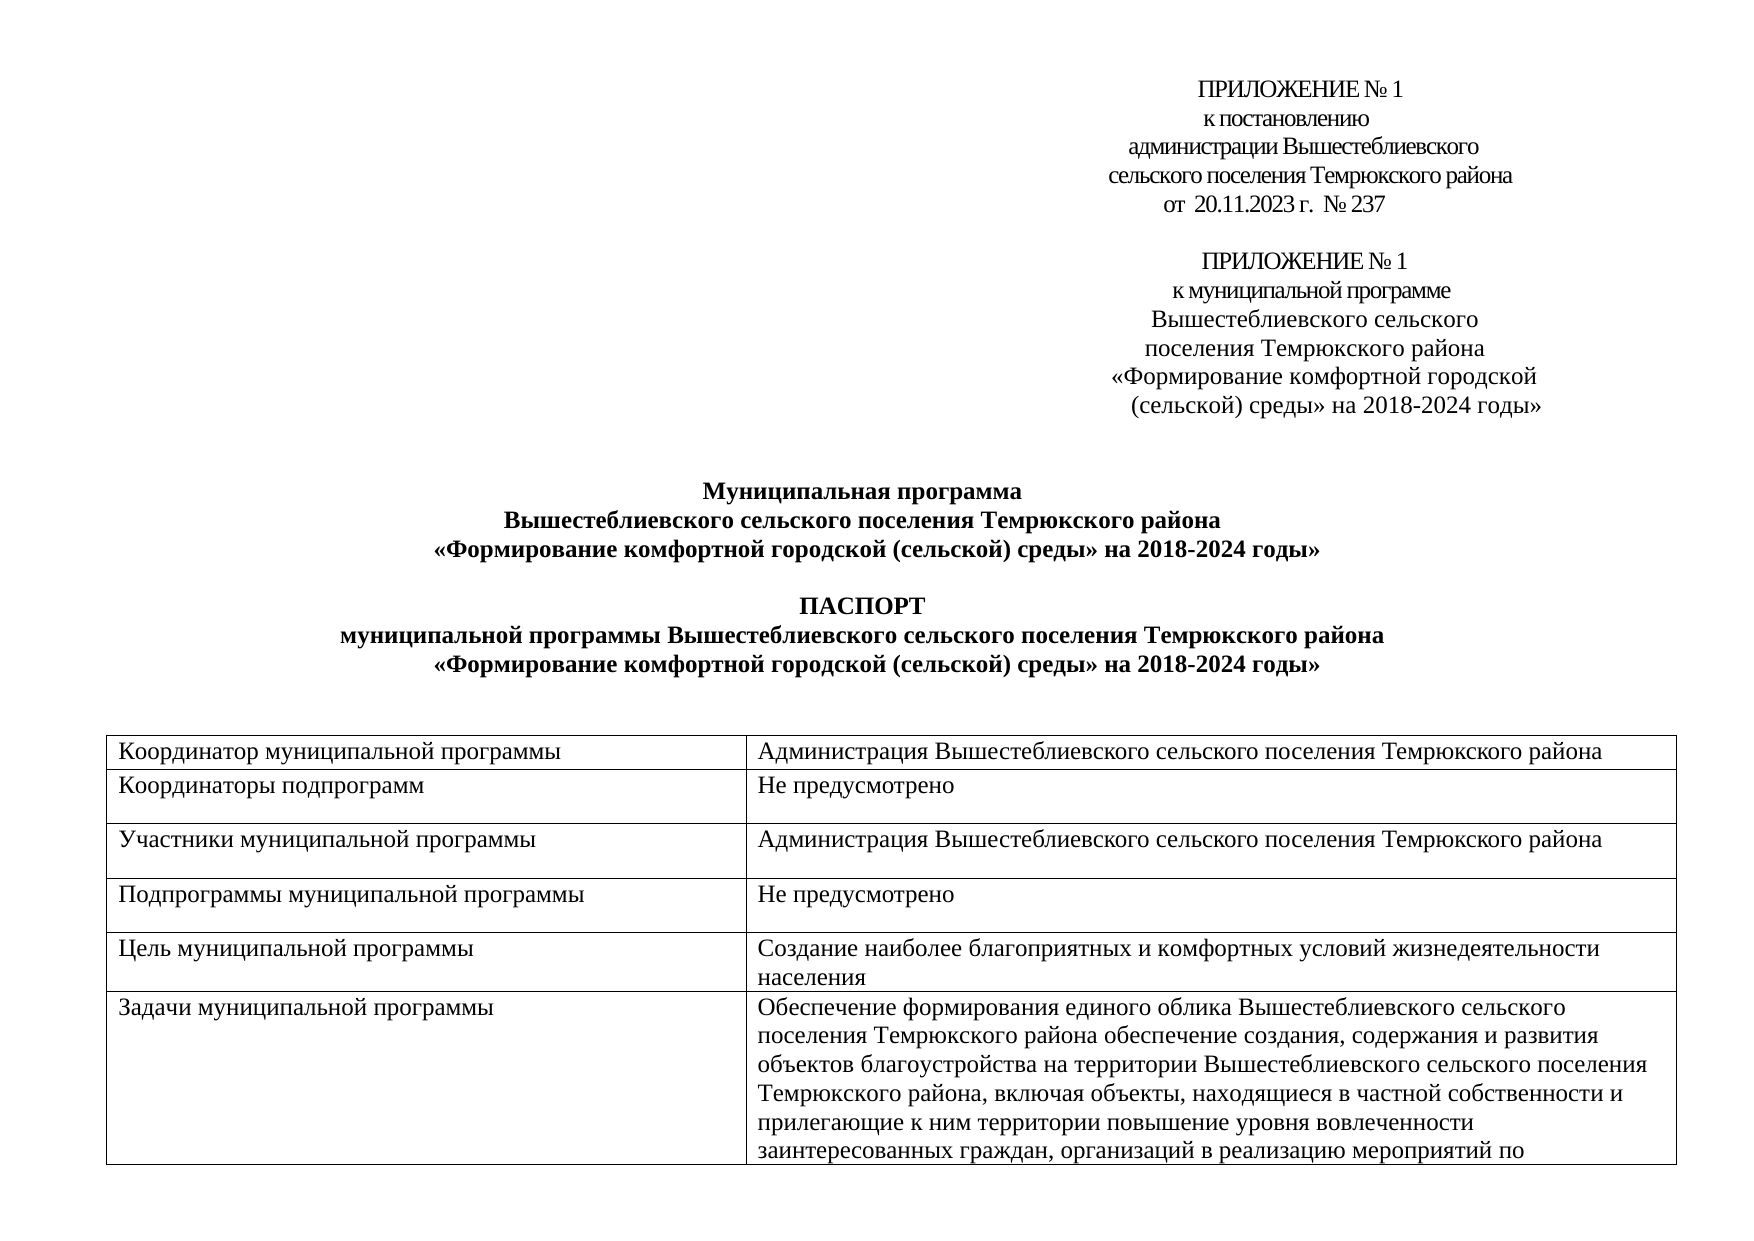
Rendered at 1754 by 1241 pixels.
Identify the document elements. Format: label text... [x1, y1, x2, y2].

table_cell Не предусмотрено [747, 770, 1676, 823]
text «Формирование комфортной городской (сельской) среды» на 2018-2024 годы» [118, 534, 1636, 563]
text от 20.11.2023 г. № 237 [1063, 189, 1636, 218]
text муниципальной программы Вышестеблиевского сельского поселения Темрюкского района [118, 620, 1606, 649]
table_cell Участники муниципальной программы [107, 824, 746, 878]
text Муниципальная программа [118, 476, 1606, 505]
table_cell Администрация Вышестеблиевского сельского поселения Темрюкского района [747, 824, 1676, 878]
text к постановлению [1063, 103, 1636, 131]
text сельского поселения Темрюкского района [1063, 160, 1636, 189]
table_cell Подпрограммы муниципальной программы [107, 879, 746, 932]
text к муниципальной программе [118, 275, 1606, 304]
table_cell Не предусмотрено [747, 879, 1676, 932]
text «Формирование комфортной городской [118, 361, 1636, 390]
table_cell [107, 992, 746, 1164]
text Вышестеблиевского сельского поселения Темрюкского района [118, 505, 1606, 534]
text администрации Вышестеблиевского [1063, 131, 1636, 160]
table_header Координатор муниципальной программы [107, 736, 746, 769]
text «Формирование комфортной городской (сельской) среды» на 2018-2024 годы» [118, 649, 1636, 678]
text ПАСПОРТ [118, 591, 1606, 620]
table_cell Координаторы подпрограмм [107, 770, 746, 823]
table_header Администрация Вышестеблиевского сельского поселения Темрюкского района [747, 736, 1676, 769]
text ПРИЛОЖЕНИЕ № 1 [1063, 74, 1636, 103]
text Вышестеблиевского сельского [1004, 304, 1606, 333]
text поселения Темрюкского района [1004, 333, 1606, 361]
text (сельской) среды» на 2018-2024 годы» [118, 390, 1636, 419]
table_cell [747, 992, 1676, 1164]
table_cell Создание наиболее благоприятных и комфортных условий жизнедеятельности населения [747, 933, 1676, 991]
table_cell Цель муниципальной программы [107, 933, 746, 991]
text ПРИЛОЖЕНИЕ № 1 [1004, 246, 1606, 275]
